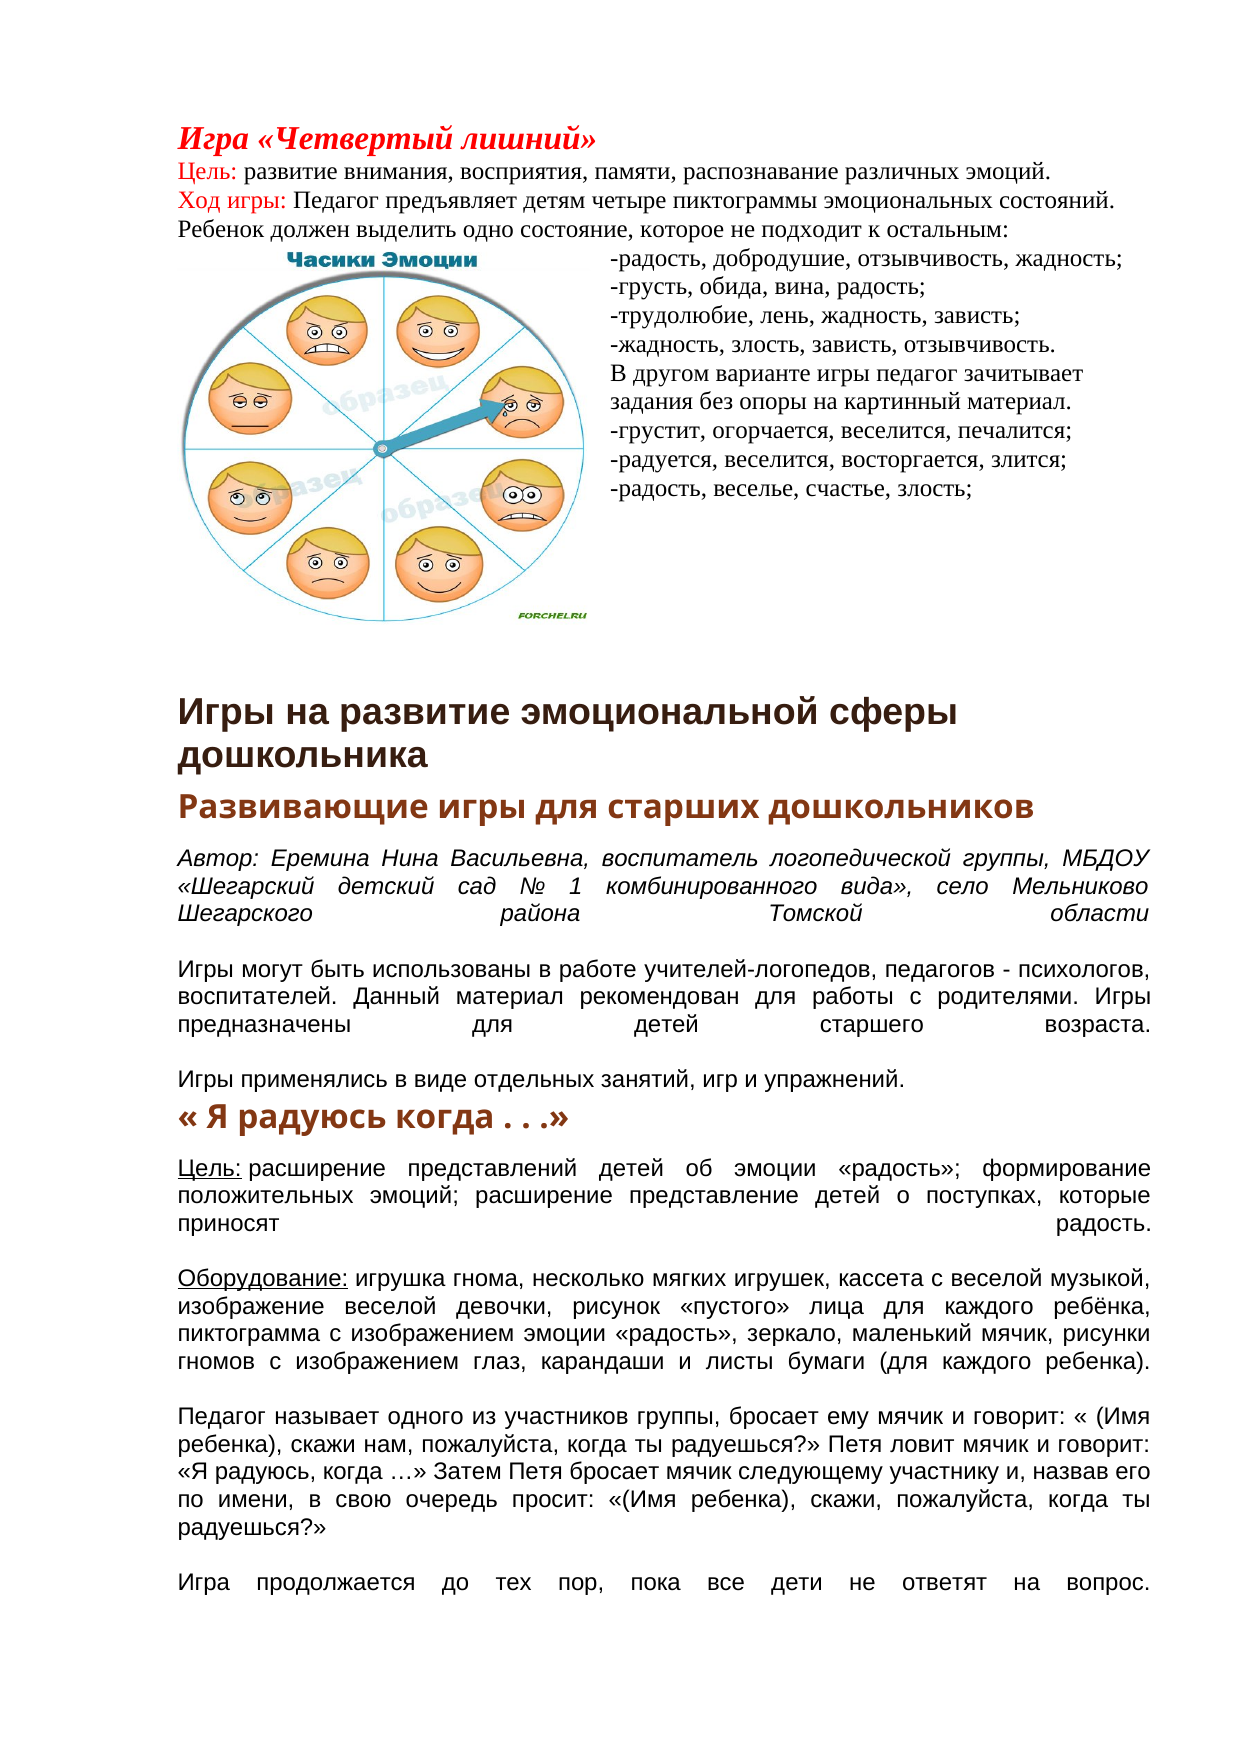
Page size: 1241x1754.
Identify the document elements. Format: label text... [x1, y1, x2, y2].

text -радуется, веселится, восторгается, злится; [592, 444, 1152, 473]
text В другом варианте игры педагог зачитывает задания без опоры на картинный материал. [592, 358, 1152, 415]
text « Я радуюсь когда . . .» [177, 1092, 1152, 1138]
picture [177, 242, 592, 629]
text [177, 1153, 1152, 1623]
text -радость, добродушие, отзывчивость, жадность; [592, 243, 1152, 271]
text Развивающие игры для старших дошкольников [177, 783, 1152, 828]
text -грусть, обида, вина, радость; [592, 271, 1152, 300]
text Игры на развитие эмоциональной сферы дошкольника [177, 689, 1152, 775]
text Ход игры: Педагог предъявляет детям четыре пиктограммы эмоциональных состояний. Ребенок должен выделить одно состояние, которое не подходит к остальным: [177, 185, 1152, 243]
text -грустит, огорчается, веселится, печалится; [592, 415, 1152, 444]
text Автор: Еремина Нина Васильевна, воспитатель логопедической группы, МБДОУ «Шегарский детский сад № 1 комбинированного вида», село Мельниково Шегарского района Томской области Игры могут быть использованы в работе учителей-логопедов, педагогов - психологов, воспитателей. Данный материал рекомендован для работы с родителями. Игры предназначены для детей старшего возраста. Игры применялись в виде отдельных занятий, игр и упражнений. [177, 844, 1152, 1092]
text -радость, веселье, счастье, злость; [592, 473, 1152, 501]
text -трудолюбие, лень, жадность, зависть; [592, 300, 1152, 329]
text Игра «Четвертый лишний» [177, 118, 1152, 156]
text Цель: развитие внимания, восприятия, памяти, распознавание различных эмоций. [177, 156, 1152, 185]
text -жадность, злость, зависть, отзывчивость. [592, 329, 1152, 358]
